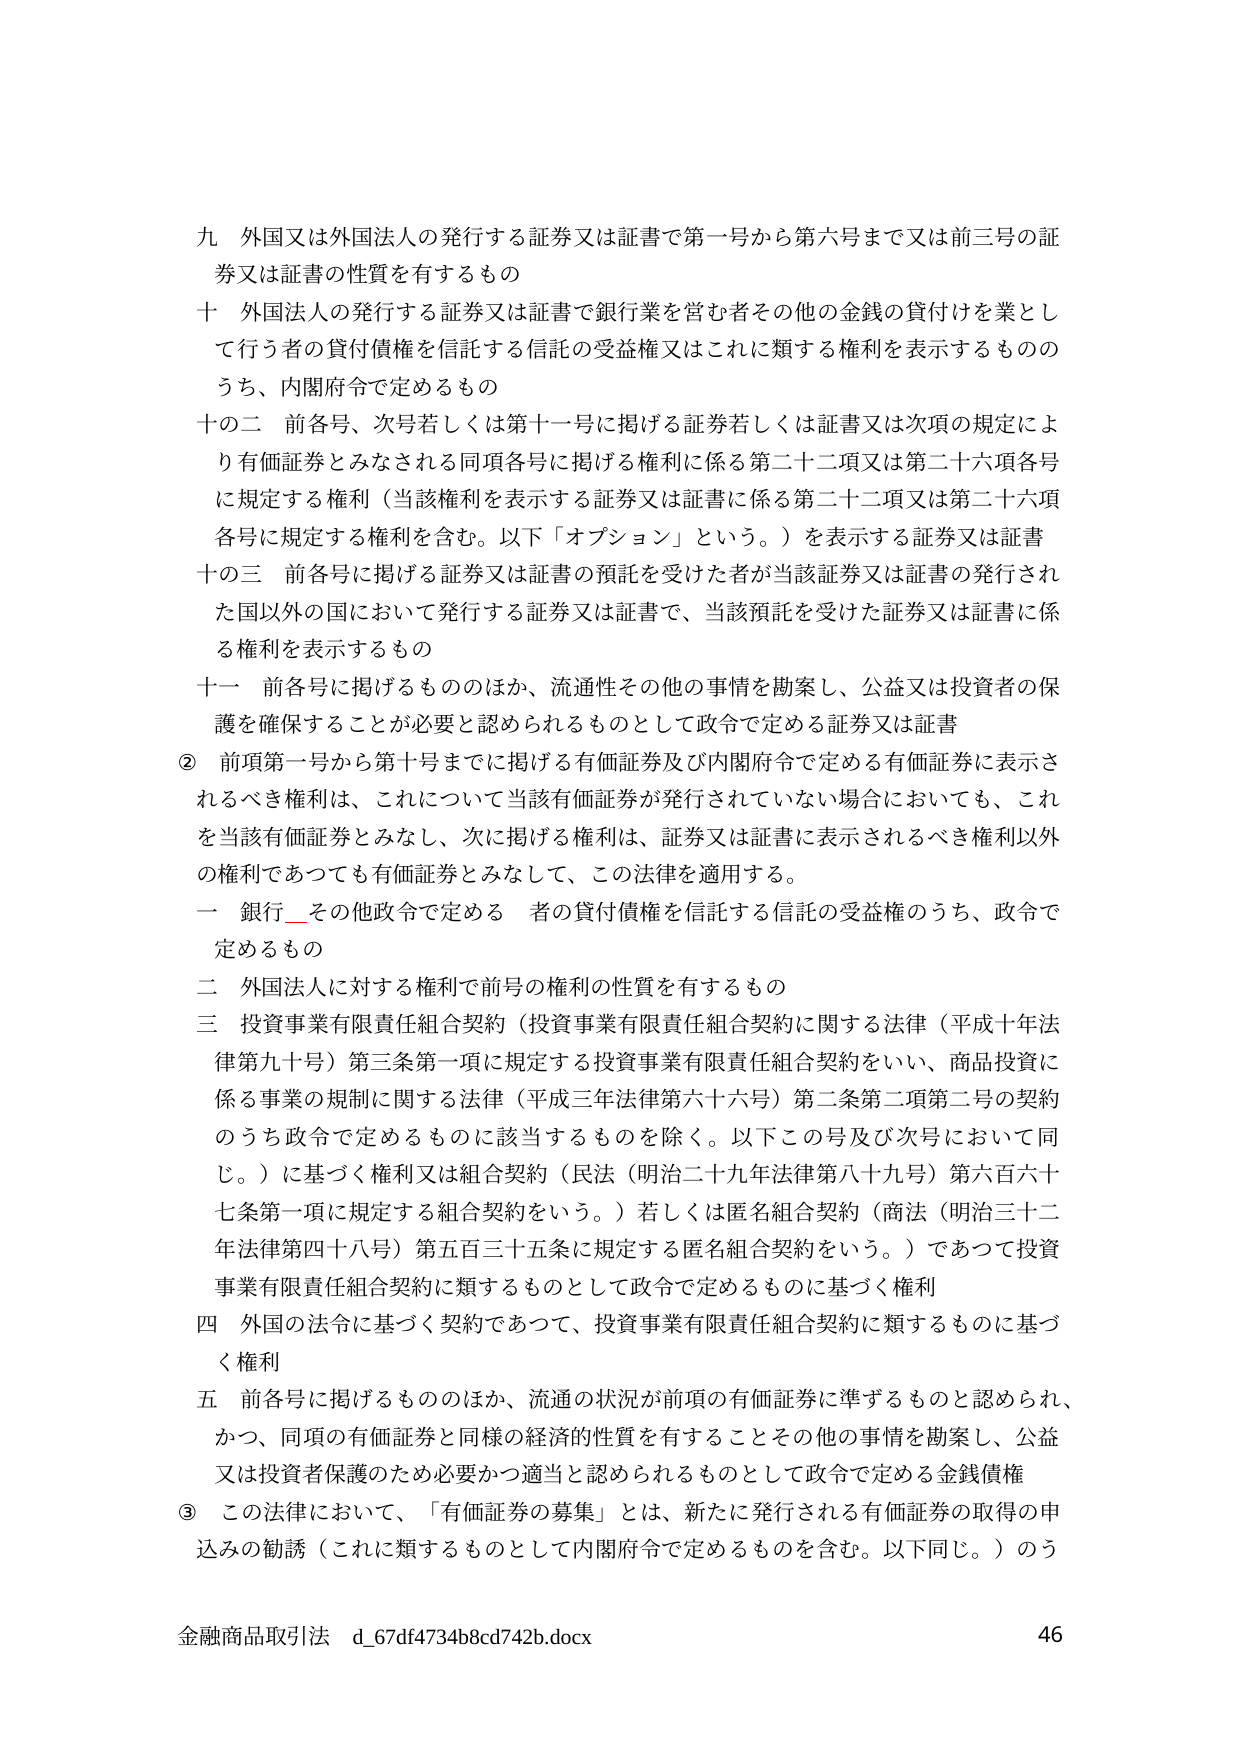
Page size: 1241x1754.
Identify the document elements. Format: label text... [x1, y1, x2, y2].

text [177, 1492, 1063, 1567]
text 十の二 前各号、次号若しくは第十一号に掲げる証券若しくは証書又は次項の規定により有価証券とみなされる同項各号に掲げる権利に係る第二十二項又は第二十六項各号に規定する権利（当該権利を表示する証券又は証書に係る第二十二項又は第二十六項各号に規定する権利を含む。以下「オプション」という。）を表示する証券又は証書 [196, 404, 1063, 554]
text 三 投資事業有限責任組合契約（投資事業有限責任組合契約に関する法律（平成十年法律第九十号）第三条第一項に規定する投資事業有限責任組合契約をいい、商品投資に係る事業の規制に関する法律（平成三年法律第六十六号）第二条第二項第二号の契約のうち政令で定めるものに該当するものを除く。以下この号及び次号において同じ。）に基づく権利又は組合契約（民法（明治二十九年法律第八十九号）第六百六十七条第一項に規定する組合契約をいう。）若しくは匿名組合契約（商法（明治三十二年法律第四十八号）第五百三十五条に規定する匿名組合契約をいう。）であつて投資事業有限責任組合契約に類するものとして政令で定めるものに基づく権利 [196, 1004, 1063, 1304]
text 一 銀行 その他政令で定める 者の貸付債権を信託する信託の受益権のうち、政令で定めるもの [196, 892, 1063, 967]
text 五 前各号に掲げるもののほか、流通の状況が前項の有価証券に準ずるものと認められ、かつ、同項の有価証券と同様の経済的性質を有することその他の事情を勘案し、公益又は投資者保護のため必要かつ適当と認められるものとして政令で定める金銭債権 [196, 1379, 1063, 1492]
text 十 外国法人の発行する証券又は証書で銀行業を営む者その他の金銭の貸付けを業として行う者の貸付債権を信託する信託の受益権又はこれに類する権利を表示するもののうち、内閣府令で定めるもの [196, 292, 1063, 404]
text 二 外国法人に対する権利で前号の権利の性質を有するもの [196, 967, 1063, 1004]
text 十の三 前各号に掲げる証券又は証書の預託を受けた者が当該証券又は証書の発行された国以外の国において発行する証券又は証書で、当該預託を受けた証券又は証書に係る権利を表示するもの [196, 554, 1063, 667]
text 十一 前各号に掲げるもののほか、流通性その他の事情を勘案し、公益又は投資者の保護を確保することが必要と認められるものとして政令で定める証券又は証書 [196, 667, 1063, 742]
text ② 前項第一号から第十号までに掲げる有価証券及び内閣府令で定める有価証券に表示されるべき権利は、これについて当該有価証券が発行されていない場合においても、これを当該有価証券とみなし、次に掲げる権利は、証券又は証書に表示されるべき権利以外の権利であつても有価証券とみなして、この法律を適用する。 [177, 742, 1063, 892]
text 四 外国の法令に基づく契約であつて、投資事業有限責任組合契約に類するものに基づく権利 [196, 1304, 1063, 1379]
text 九 外国又は外国法人の発行する証券又は証書で第一号から第六号まで又は前三号の証券又は証書の性質を有するもの [196, 217, 1063, 292]
